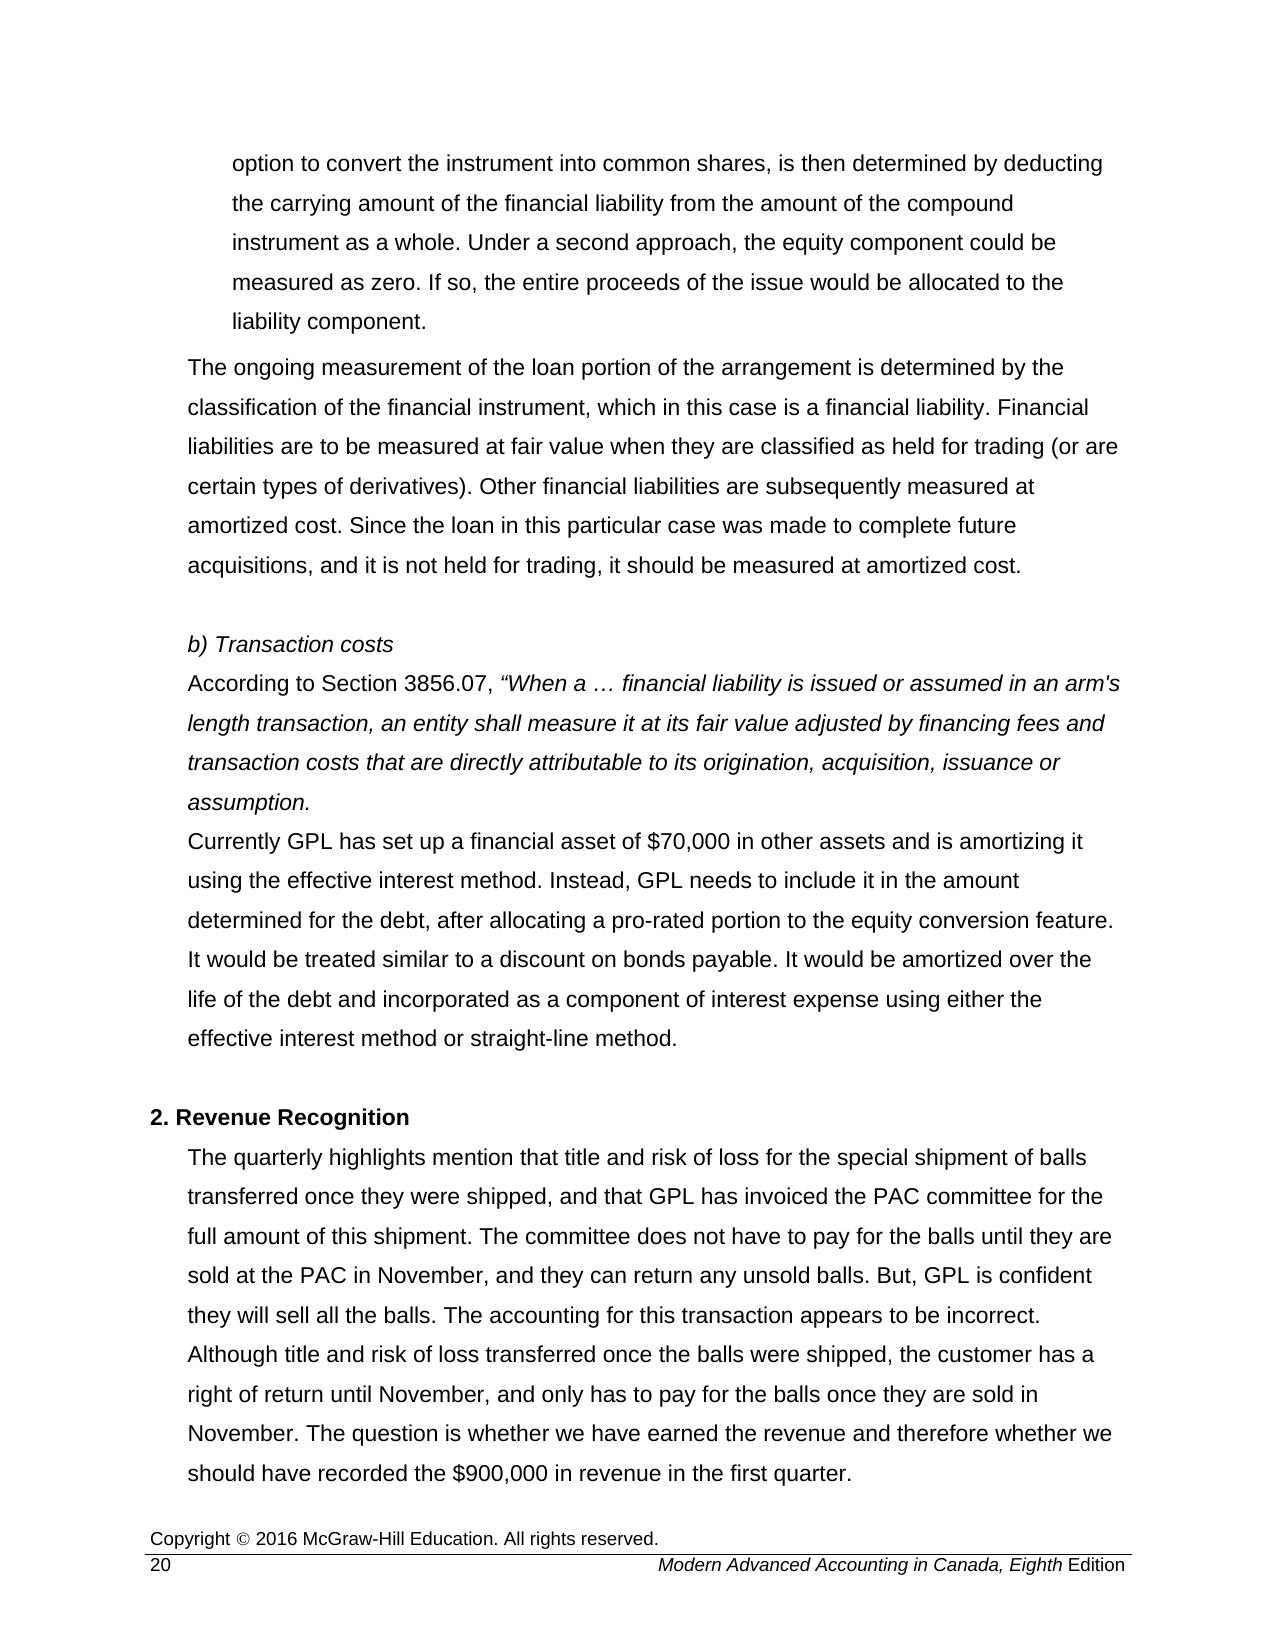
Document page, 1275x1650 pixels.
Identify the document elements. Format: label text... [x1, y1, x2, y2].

text According to Section 3856.07, “When a … financial liability is issued or assumed in an arm's length transaction, an entity shall measure it at its fair value adjusted by financing fees and transaction costs that are directly attributable to its origination, acquisition, issuance or assumption. [187, 670, 1125, 815]
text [158, 150, 1125, 334]
text Although title and risk of loss transferred once the balls were shipped, the customer has a right of return until November, and only has to pay for the balls once they are sold in November. The question is whether we have earned the revenue and therefore whether we should have recorded the $900,000 in revenue in the first quarter. [187, 1341, 1125, 1486]
text 2. Revenue Recognition [150, 1104, 1125, 1131]
text b) Transaction costs [187, 631, 1125, 657]
text Currently GPL has set up a financial asset of $70,000 in other assets and is amortizing it using the effective interest method. Instead, GPL needs to include it in the amount determined for the debt, after allocating a pro-rated portion to the equity conversion feature. It would be treated similar to a discount on bonds payable. It would be amortized over the life of the debt and incorporated as a component of interest expense using either the effective interest method or straight-line method. [187, 828, 1125, 1052]
text The quarterly highlights mention that title and risk of loss for the special shipment of balls transferred once they were shipped, and that GPL has invoiced the PAC committee for the full amount of this shipment. The committee does not have to pay for the balls until they are sold at the PAC in November, and they can return any unsold balls. But, GPL is confident they will sell all the balls. The accounting for this transaction appears to be incorrect. [187, 1144, 1125, 1328]
text The ongoing measurement of the loan portion of the arrangement is determined by the classification of the financial instrument, which in this case is a financial liability. Financial liabilities are to be measured at fair value when they are classified as held for trading (or are certain types of derivatives). Other financial liabilities are subsequently measured at amortized cost. Since the loan in this particular case was made to complete future acquisitions, and it is not held for trading, it should be measured at amortized cost. [187, 354, 1125, 578]
